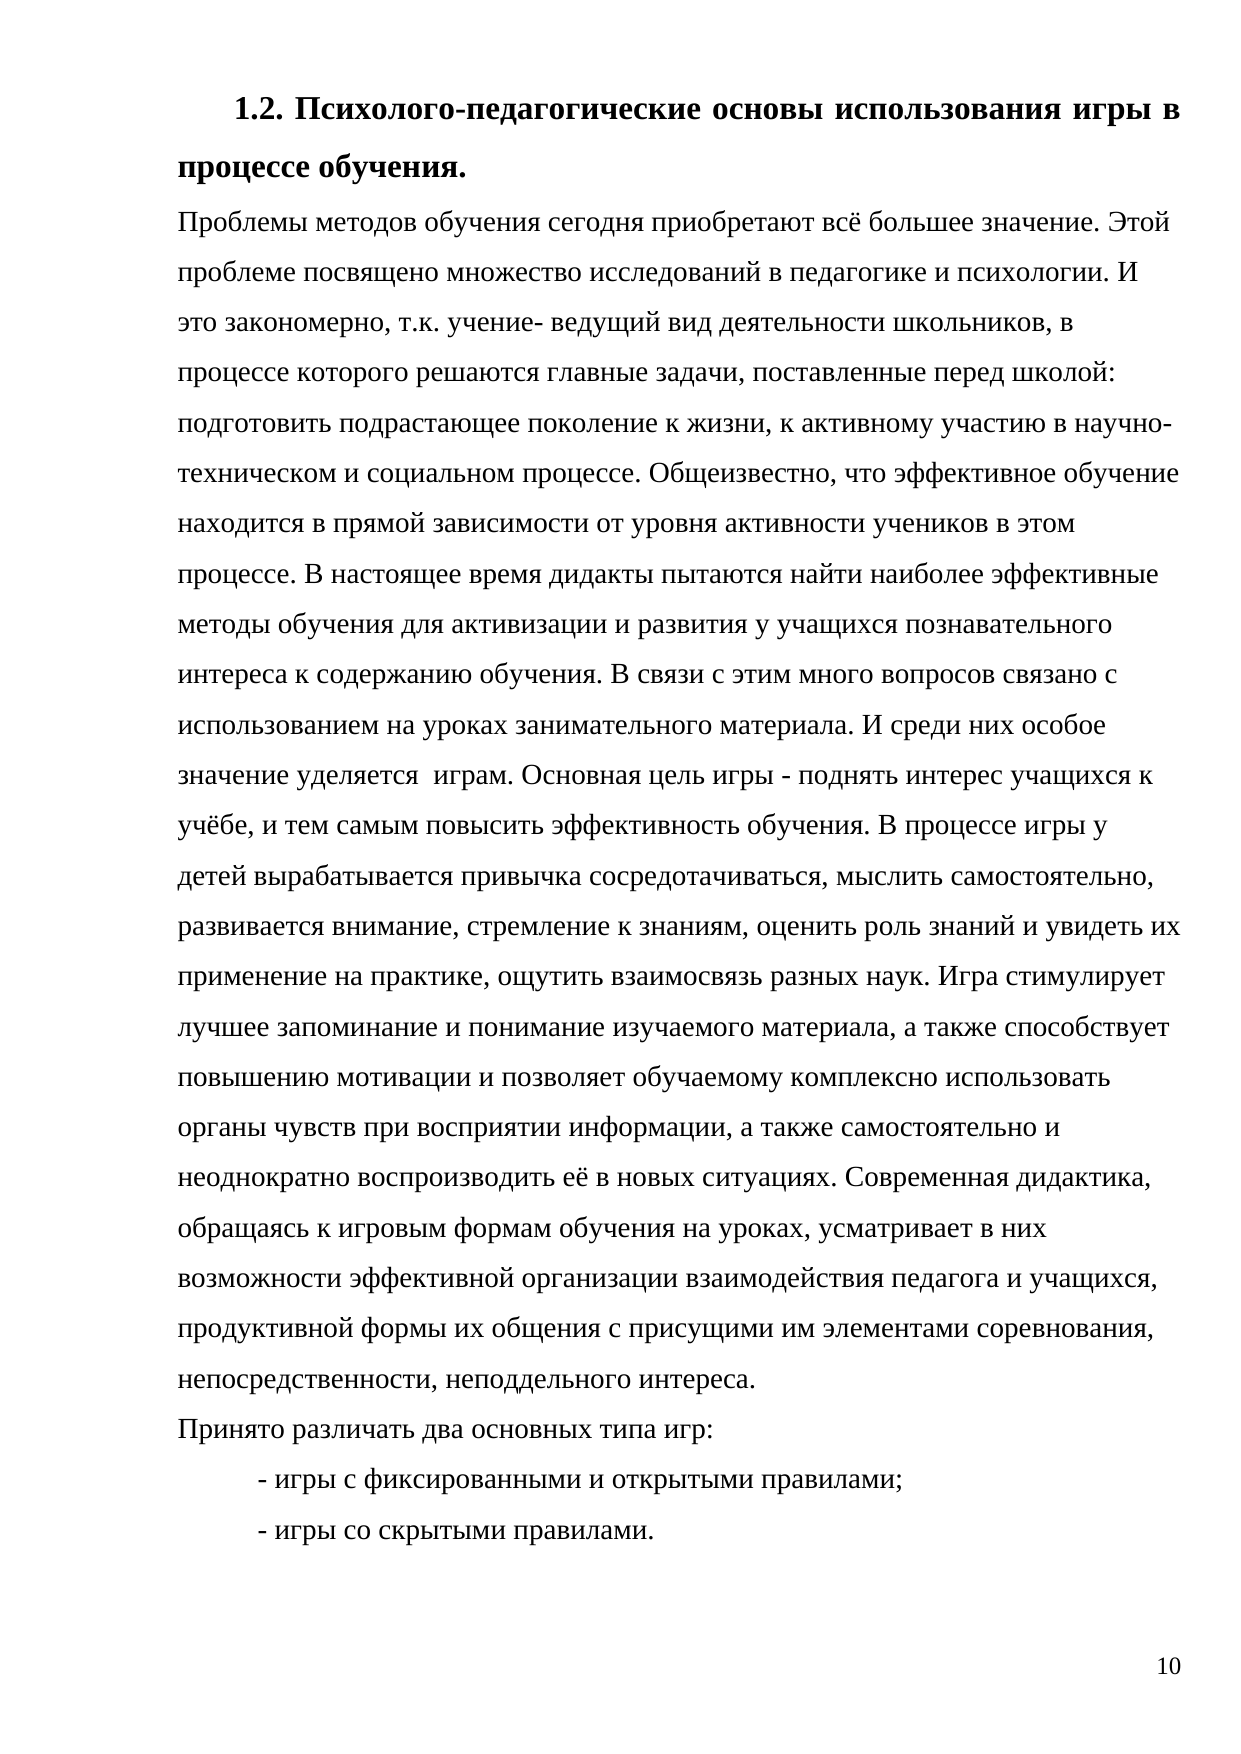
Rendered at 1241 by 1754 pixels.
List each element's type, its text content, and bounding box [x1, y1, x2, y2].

text - игры с фиксированными и открытыми правилами; [177, 1461, 1181, 1495]
text 1.2. Психолого-педагогические основы использования игры в процессе обучения. [177, 89, 1181, 184]
text Принято различать два основных типа игр: [177, 1411, 1181, 1445]
text - игры со скрытыми правилами. [177, 1512, 1181, 1545]
text Проблемы методов обучения сегодня приобретают всё большее значение. Этой проблеме посвящено множество исследований в педагогике и психологии. И это закономерно, т.к. учение- ведущий вид деятельности школьников, в процессе которого решаются главные задачи, поставленные перед школой: подготовить подрастающее поколение к жизни, к активному участию в научно-техническом и социальном процессе. Общеизвестно, что эффективное обучение находится в прямой зависимости от уровня активности учеников в этом процессе. В настоящее время дидакты пытаются найти наиболее эффективные методы обучения для активизации и развития у учащихся познавательного интереса к содержанию обучения. В связи с этим много вопросов связано с использованием на уроках занимательного материала. И среди них особое значение уделяется играм. Основная цель игры - поднять интерес учащихся к учёбе, и тем самым повысить эффективность обучения. В процессе игры у детей вырабатывается привычка сосредотачиваться, мыслить самостоятельно, развивается внимание, стремление к знаниям, оценить роль знаний и увидеть их применение на практике, ощутить взаимосвязь разных наук. Игра стимулирует лучшее запоминание и понимание изучаемого материала, а также способствует повышению мотивации и позволяет обучаемому комплексно использовать органы чувств при восприятии информации, а также самостоятельно и неоднократно воспроизводить её в новых ситуациях. Современная дидактика, обращаясь к игровым формам обучения на уроках, усматривает в них возможности эффективной организации взаимодействия педагога и учащихся, продуктивной формы их общения с присущими им элементами соревнования, непосредственности, неподдельного интереса. [177, 204, 1181, 1394]
